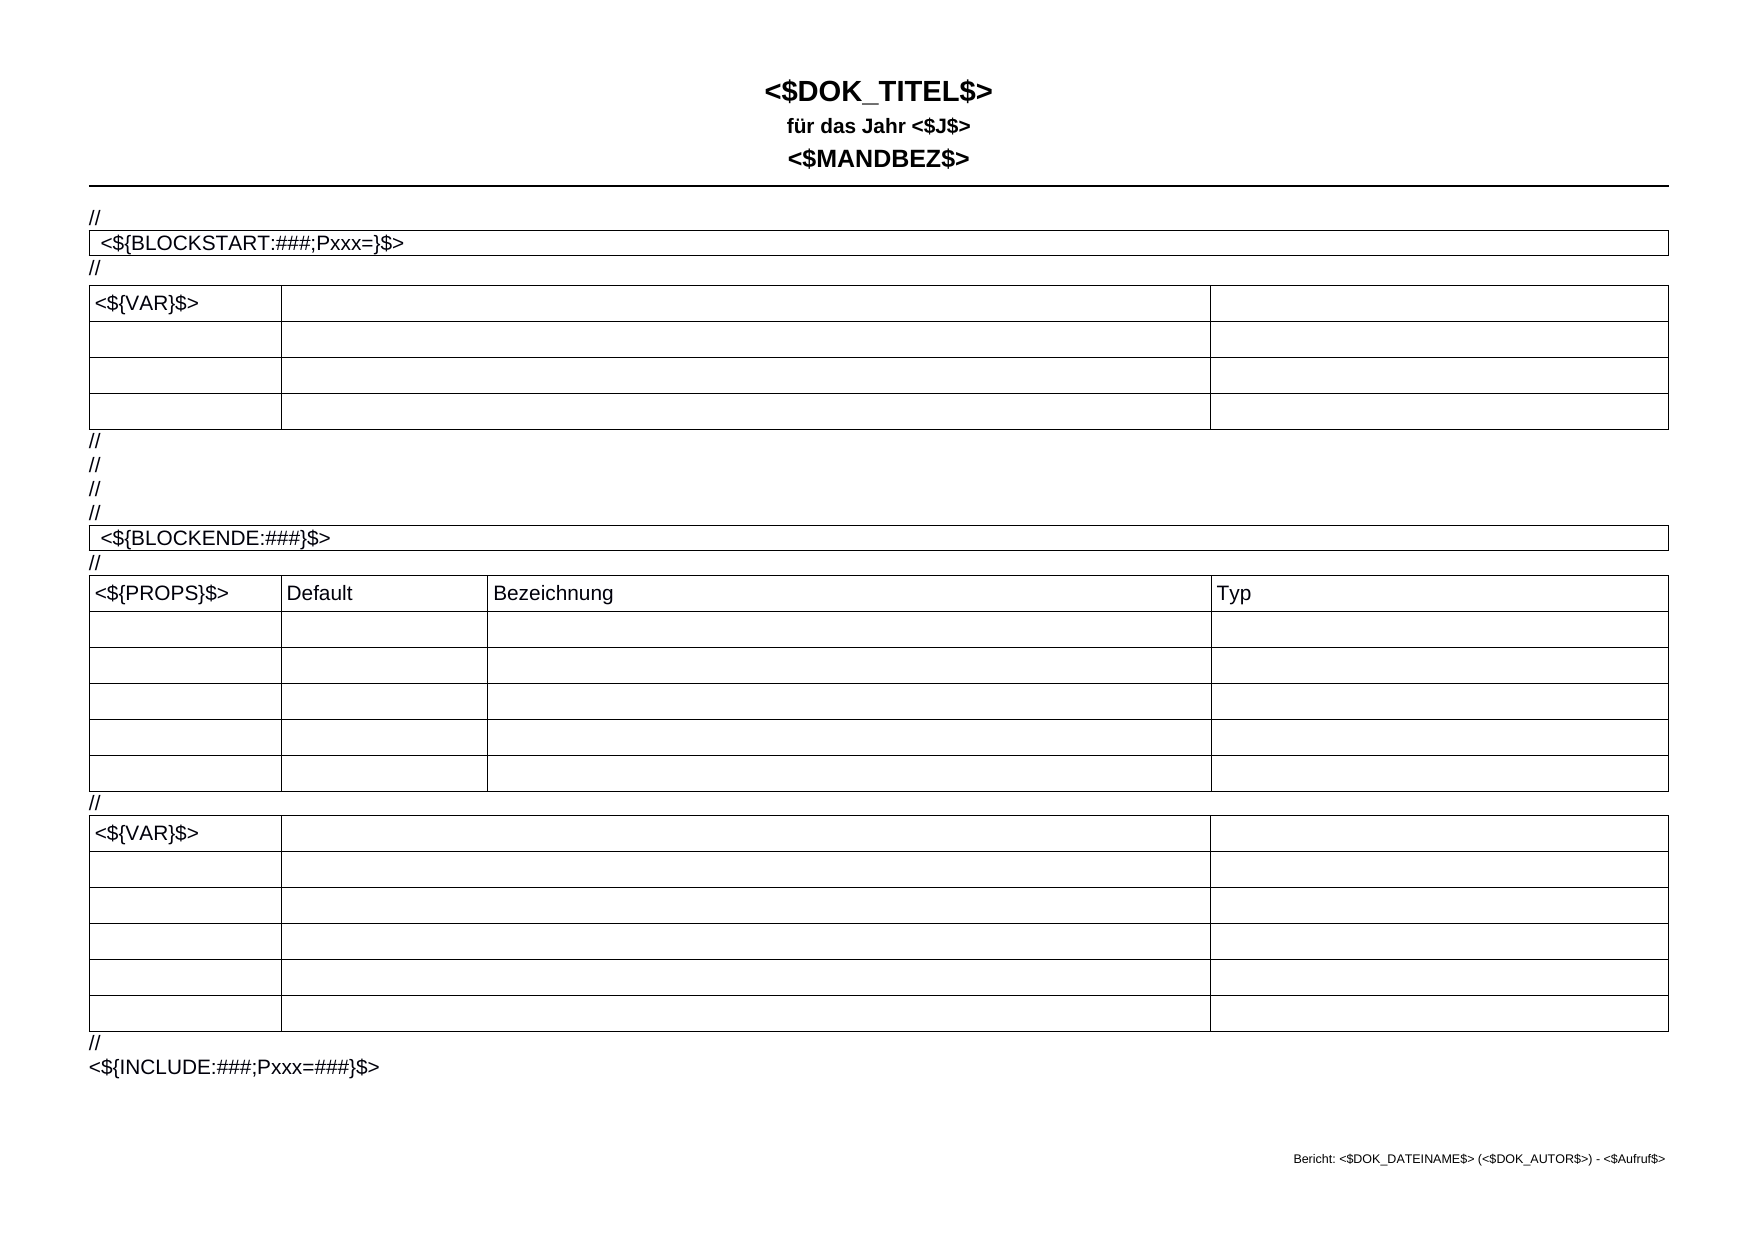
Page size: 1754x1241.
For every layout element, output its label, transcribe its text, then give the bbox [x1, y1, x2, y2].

table_header [282, 816, 1210, 851]
table_header [1211, 816, 1668, 851]
text // [89, 792, 1665, 815]
table_cell [1212, 684, 1668, 719]
table_cell [1211, 322, 1668, 357]
table_cell [282, 960, 1210, 995]
table_cell [1212, 612, 1668, 647]
table_cell [1211, 924, 1668, 959]
table_cell [90, 852, 281, 887]
table_header Default [282, 576, 487, 611]
table_header [282, 286, 1210, 321]
table_cell [282, 358, 1210, 393]
text // [89, 551, 1665, 575]
table_cell [282, 720, 487, 754]
table_cell [282, 612, 487, 647]
table_cell [282, 394, 1210, 428]
table_cell [1212, 756, 1668, 791]
table_cell [488, 684, 1211, 719]
table_cell [282, 996, 1210, 1031]
text // [89, 256, 1665, 280]
table_cell [1211, 996, 1668, 1031]
text // [89, 501, 1665, 525]
text <${INCLUDE:###;Pxxx=###}$> [89, 1055, 1665, 1079]
table_cell [1211, 394, 1668, 428]
table_cell [282, 684, 487, 719]
table_cell [90, 888, 281, 923]
table_cell [90, 960, 281, 995]
table_cell [488, 612, 1211, 647]
table_cell [90, 358, 281, 393]
table_header <${VAR}$> [90, 816, 281, 851]
table_header <${BLOCKENDE:###}$> [90, 526, 1668, 550]
table_header Typ [1212, 576, 1668, 611]
table_cell [282, 322, 1210, 357]
table_cell [1211, 960, 1668, 995]
table_cell [282, 924, 1210, 959]
table_cell [90, 322, 281, 357]
text // [89, 430, 1665, 453]
table_cell [90, 394, 281, 428]
text // [89, 477, 1665, 501]
text // [89, 206, 1665, 230]
table_cell [488, 720, 1211, 754]
table_cell [1211, 358, 1668, 393]
table_header [1211, 286, 1668, 321]
table_cell [488, 648, 1211, 683]
table_cell [90, 924, 281, 959]
table_cell [1212, 720, 1668, 754]
table_cell [282, 888, 1210, 923]
table_cell [1211, 852, 1668, 887]
table_cell [90, 996, 281, 1031]
table_cell [282, 852, 1210, 887]
table_cell [1212, 648, 1668, 683]
table_header <${BLOCKSTART:###;Pxxx=}$> [90, 231, 1668, 255]
table_cell [282, 756, 487, 791]
table_cell [488, 756, 1211, 791]
table_cell [90, 720, 281, 754]
table_cell [90, 684, 281, 719]
table_cell [90, 648, 281, 683]
text // [89, 453, 1665, 477]
table_cell [282, 648, 487, 683]
table_cell [90, 756, 281, 791]
text // [89, 1032, 1665, 1055]
table_cell [1211, 888, 1668, 923]
table_header <${VAR}$> [90, 286, 281, 321]
table_header Bezeichnung [488, 576, 1211, 611]
table_cell [90, 612, 281, 647]
table_header <${PROPS}$> [90, 576, 281, 611]
